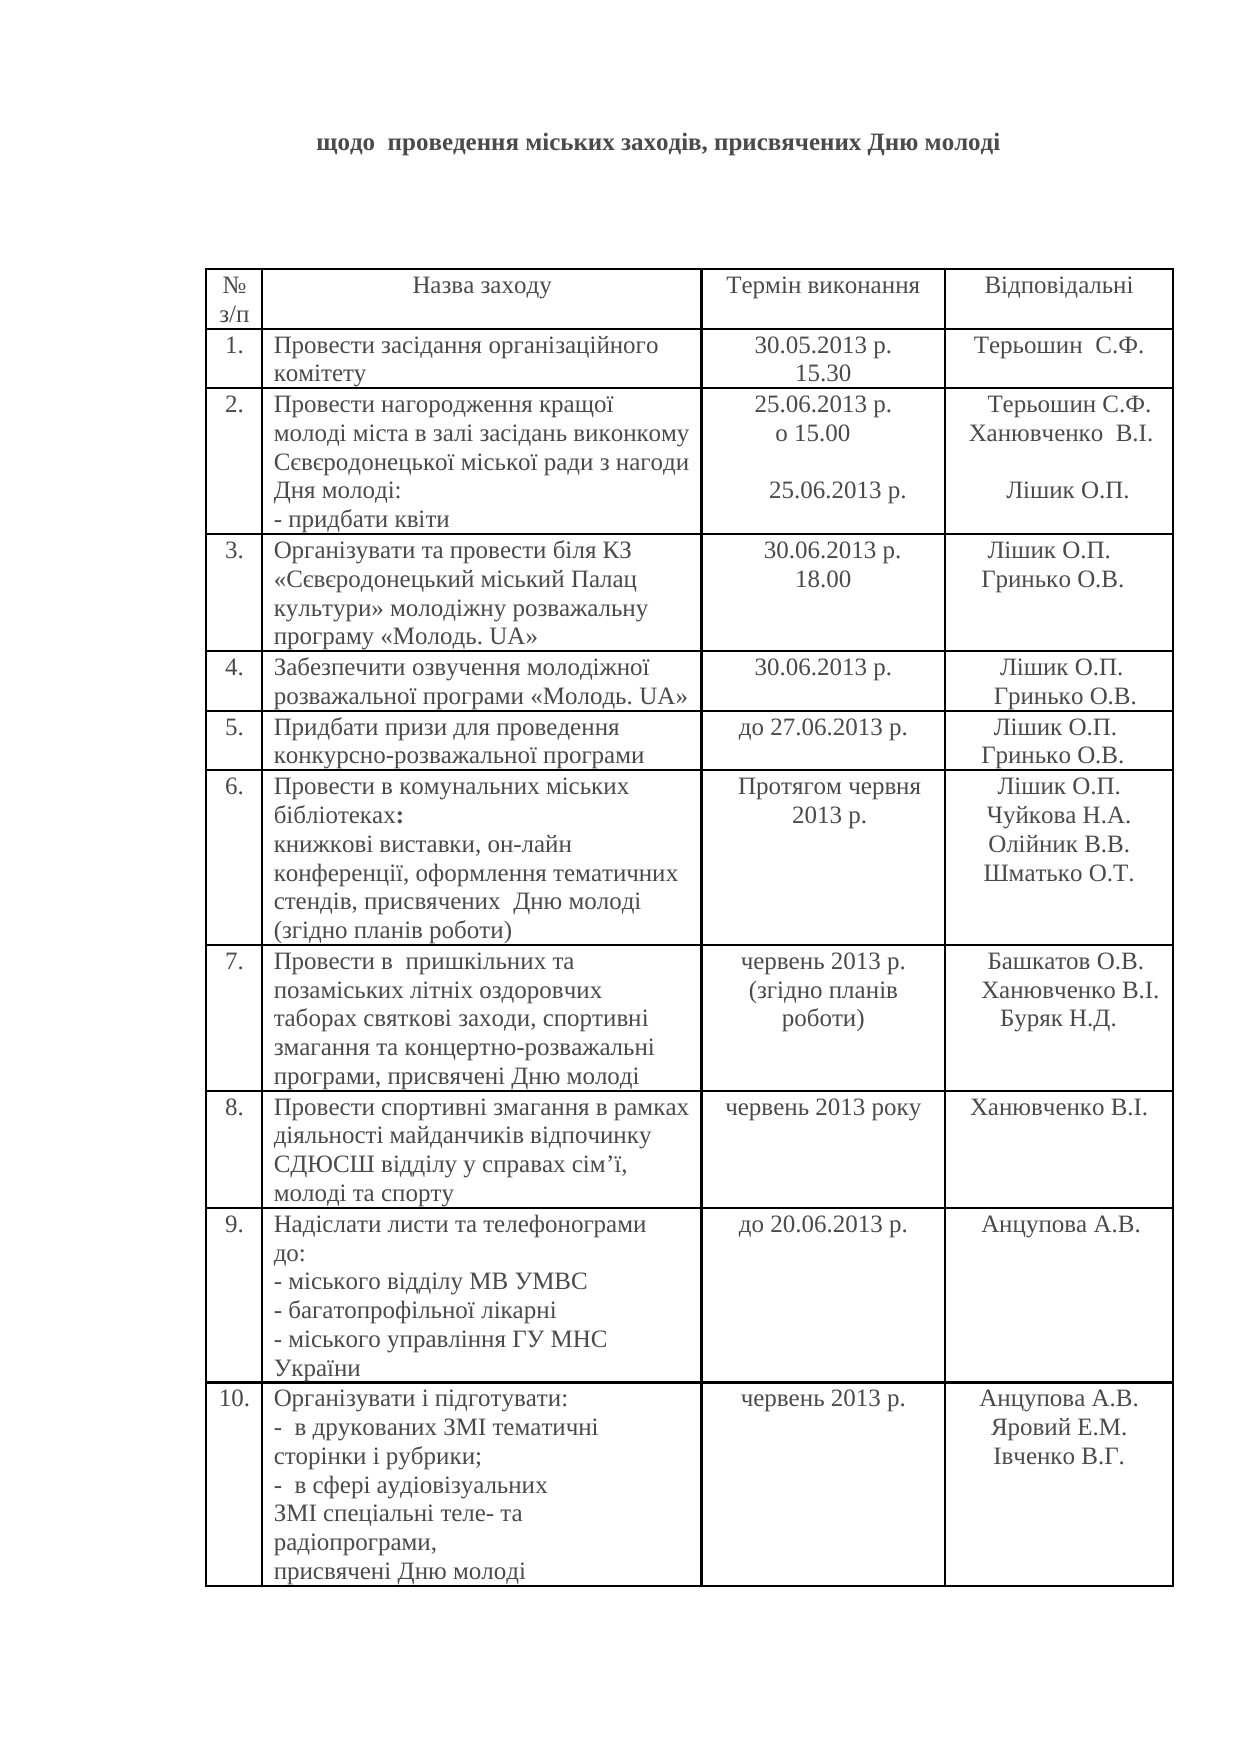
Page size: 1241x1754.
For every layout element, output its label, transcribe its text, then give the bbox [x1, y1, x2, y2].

table_cell до 27.06.2013 р. [703, 712, 944, 769]
table_cell Терьошин С.Ф. [946, 330, 1172, 387]
table_cell до 20.06.2013 р. [703, 1209, 944, 1381]
table_cell Організувати та провести біля КЗ «Сєвєродонецький міський Палац культури» молодіжну розважальну програму «Молодь. UA» [263, 535, 700, 650]
table_cell Лішик О.П. Гринько О.В. [946, 712, 1172, 769]
table_cell 10. [207, 1384, 261, 1585]
table_cell 30.06.2013 р. 18.00 [703, 535, 944, 650]
table_cell Анцупова А.В. Яровий Е.М. Івченко В.Г. [946, 1384, 1172, 1585]
table_cell 5. [207, 712, 261, 769]
table_cell Надіслати листи та телефонограми до: - міського відділу МВ УМВС - багатопрофільної лікарні - міського управління ГУ МНС України [263, 1209, 700, 1381]
table_cell Забезпечити озвучення молодіжної розважальної програми «Молодь. UA» [263, 652, 700, 710]
table_cell 8. [207, 1092, 261, 1207]
table_cell Організувати і підготувати: - в друкованих ЗМІ тематичні сторінки і рубрики; - в сфері аудіовізуальних ЗМІ спеціальні теле- та радіопрограми, присвячені Дню молоді [263, 1384, 700, 1585]
table_cell Провести в пришкільних та позаміських літніх оздоровчих таборах святкові заходи, спортивні змагання та концертно-розважальні програми, присвячені Дню молоді [263, 946, 700, 1090]
table_cell 3. [207, 535, 261, 650]
table_cell 1. [207, 330, 261, 387]
table_header Термін виконання [703, 270, 944, 328]
table_cell 2. [207, 389, 261, 533]
table_cell Протягом червня 2013 р. [703, 771, 944, 944]
table_cell Провести в комунальних міських бібліотеках: книжкові виставки, он-лайн конференції, оформлення тематичних стендів, присвячених Дню молоді (згідно планів роботи) [263, 771, 700, 944]
table_cell Анцупова А.В. [946, 1209, 1172, 1381]
table_cell Лішик О.П. Гринько О.В. [946, 652, 1172, 710]
table_header № з/п [207, 270, 261, 328]
table_cell червень 2013 р. [703, 1384, 944, 1585]
text щодо проведення міських заходів, присвячених Дню молоді [177, 118, 1152, 156]
table_cell Провести спортивні змагання в рамках діяльності майданчиків відпочинку СДЮСШ відділу у справах сім’ї, молоді та спорту [263, 1092, 700, 1207]
table_cell 7. [207, 946, 261, 1090]
table_cell 9. [207, 1209, 261, 1381]
table_cell Лішик О.П. Гринько О.В. [946, 535, 1172, 650]
table_cell 30.05.2013 р. 15.30 [703, 330, 944, 387]
table_cell червень 2013 р. (згідно планів роботи) [703, 946, 944, 1090]
table_cell Башкатов О.В. Ханювченко В.І. Буряк Н.Д. [946, 946, 1172, 1090]
table_cell 6. [207, 771, 261, 944]
table_cell Терьошин С.Ф. Ханювченко В.І. Лішик О.П. [946, 389, 1172, 533]
table_cell Провести засідання організаційного комітету [263, 330, 700, 387]
table_cell Придбати призи для проведення конкурсно-розважальної програми [263, 712, 700, 769]
table_cell 25.06.2013 р. о 15.00 25.06.2013 р. [703, 389, 944, 533]
table_header Назва заходу [263, 270, 700, 328]
table_header Відповідальні [946, 270, 1172, 328]
table_cell Ханювченко В.І. [946, 1092, 1172, 1207]
table_cell червень 2013 року [703, 1092, 944, 1207]
table_cell 4. [207, 652, 261, 710]
table_cell Лішик О.П. Чуйкова Н.А. Олійник В.В. Шматько О.Т. [946, 771, 1172, 944]
table_cell Провести нагородження кращої молоді міста в залі засідань виконкому Сєвєродонецької міської ради з нагоди Дня молоді: - придбати квіти [263, 389, 700, 533]
table_cell 30.06.2013 р. [703, 652, 944, 710]
